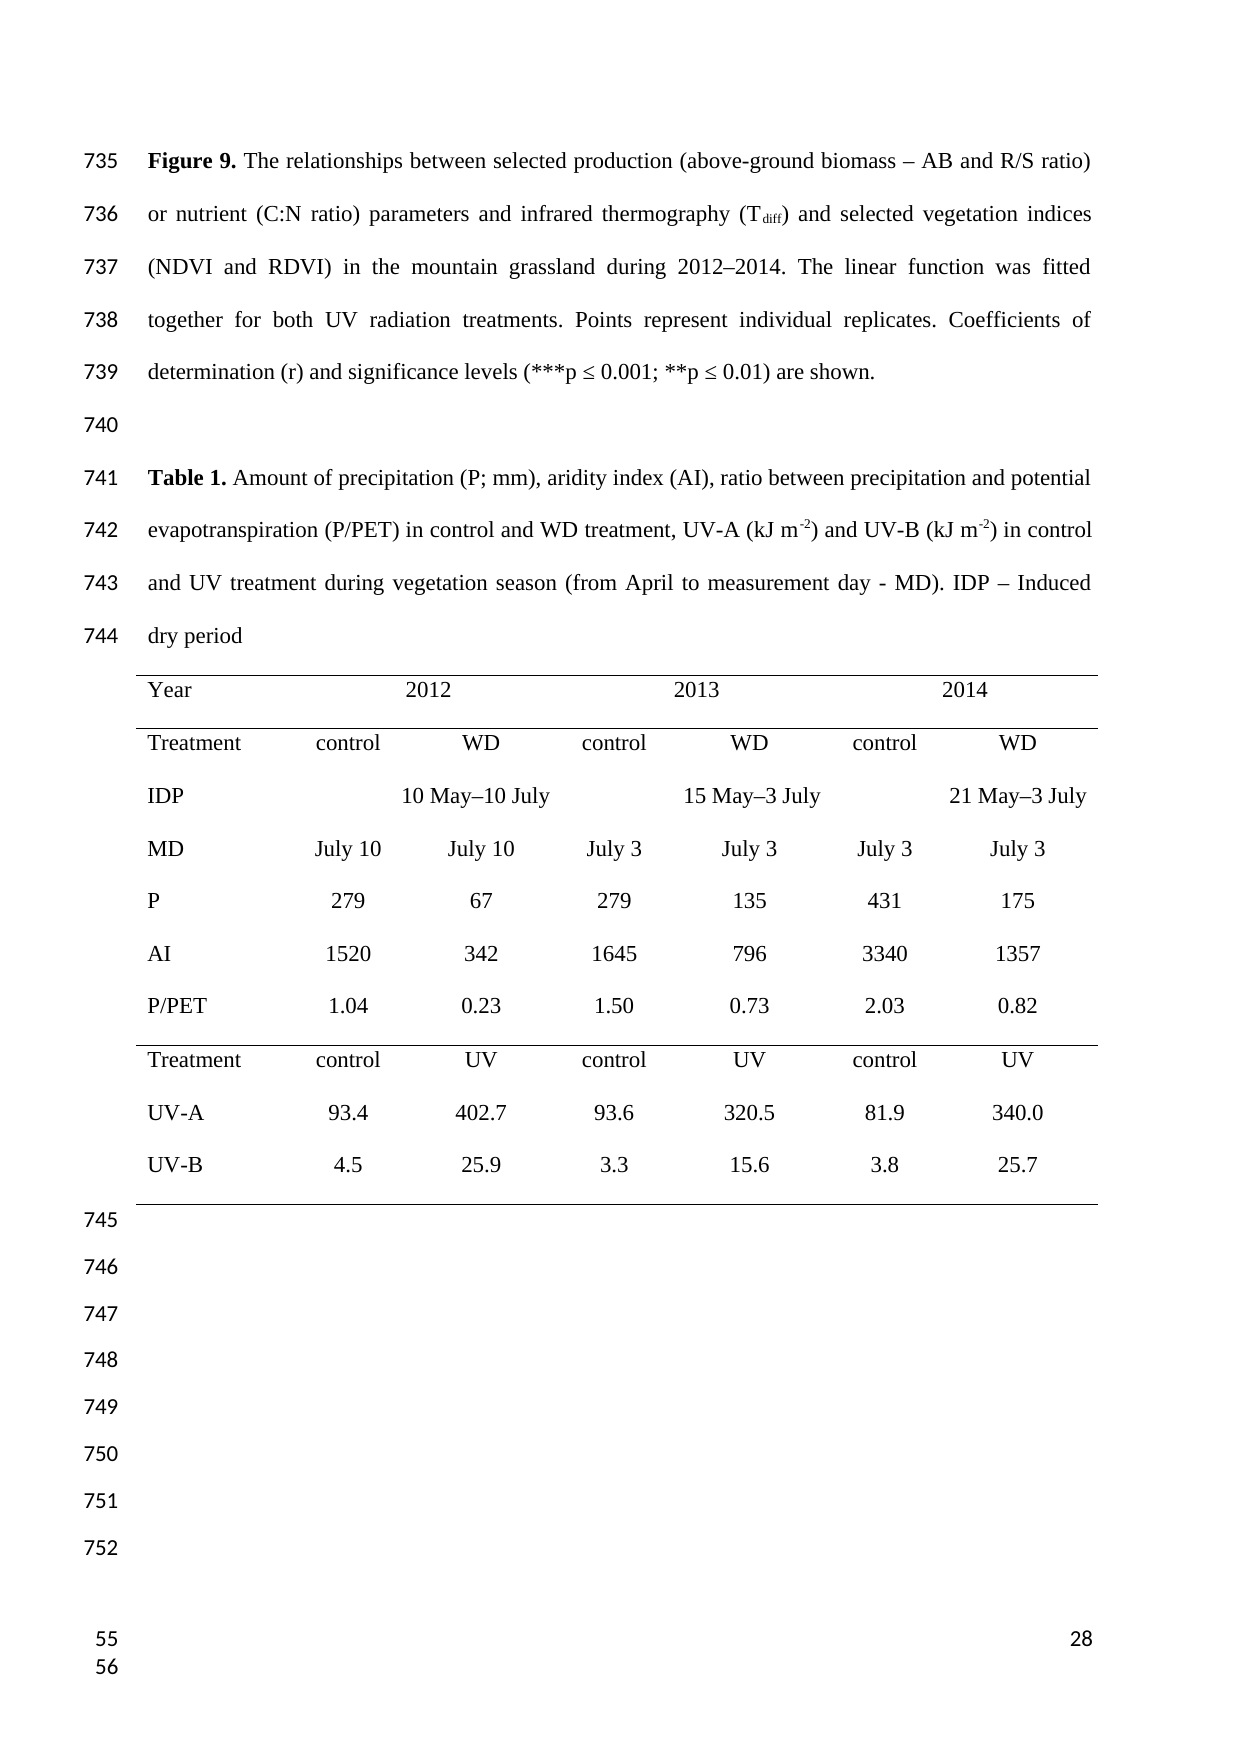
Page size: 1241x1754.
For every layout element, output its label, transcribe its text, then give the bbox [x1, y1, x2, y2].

table_cell 10 May–10 July [295, 782, 561, 834]
table_header Year [136, 676, 295, 728]
table_cell control [832, 1046, 937, 1099]
table_cell 342 [401, 940, 561, 992]
table_cell 796 [667, 940, 832, 992]
table_cell P [136, 887, 295, 940]
table_cell UV-B [136, 1151, 295, 1204]
table_cell UV-A [136, 1099, 295, 1151]
table_cell 25.7 [938, 1151, 1098, 1204]
table_cell MD [136, 835, 295, 887]
table_cell 279 [295, 887, 401, 940]
table_cell AI [136, 940, 295, 992]
table_cell 175 [938, 887, 1098, 940]
table_cell 431 [832, 887, 937, 940]
table_cell 3340 [832, 940, 937, 992]
table_cell 1.04 [295, 993, 401, 1045]
table_cell 1.50 [561, 993, 667, 1045]
table_cell July 10 [401, 835, 561, 887]
table_cell 93.4 [295, 1099, 401, 1151]
table_cell 15 May–3 July [561, 782, 832, 834]
table_cell P/PET [136, 993, 295, 1045]
table_cell July 3 [938, 835, 1098, 887]
table_cell UV [938, 1046, 1098, 1099]
table_cell Treatment [136, 1046, 295, 1099]
table_cell WD [667, 729, 832, 782]
table_cell 25.9 [401, 1151, 561, 1204]
table_cell control [561, 1046, 667, 1099]
table_cell 3.3 [561, 1151, 667, 1204]
table_cell 93.6 [561, 1099, 667, 1151]
table_cell control [832, 729, 937, 782]
table_cell 1645 [561, 940, 667, 992]
table_cell 1357 [938, 940, 1098, 992]
table_cell 0.23 [401, 993, 561, 1045]
table_cell 320.5 [667, 1099, 832, 1151]
table_cell UV [401, 1046, 561, 1099]
table_header 2014 [832, 676, 1098, 728]
table_cell Treatment [136, 729, 295, 782]
table_header 2013 [561, 676, 832, 728]
table_cell 21 May–3 July [832, 782, 1098, 834]
table_cell IDP [136, 782, 295, 834]
table_cell control [295, 1046, 401, 1099]
table_cell July 3 [561, 835, 667, 887]
table_header 2012 [295, 676, 561, 728]
table_cell WD [401, 729, 561, 782]
table_cell 67 [401, 887, 561, 940]
table_cell 81.9 [832, 1099, 937, 1151]
table_cell 279 [561, 887, 667, 940]
table_cell 2.03 [832, 993, 937, 1045]
text Figure 9. The relationships between selected production (above-ground biomass – AB and R/S ratio) or nutrient (C:N ratio) parameters and infrared thermography (Tdiff) and selected vegetation indices (NDVI and RDVI) in the mountain grassland during 2012–2014. The linear function was fitted together for both UV radiation treatments. Points represent individual replicates. Coefficients of determination (r) and significance levels (***p ≤ 0.001; **p ≤ 0.01) are shown. [148, 148, 1093, 385]
table_cell July 3 [667, 835, 832, 887]
table_cell 135 [667, 887, 832, 940]
table_cell 340.0 [938, 1099, 1098, 1151]
table_cell 3.8 [832, 1151, 937, 1204]
table_cell 0.73 [667, 993, 832, 1045]
table_cell 4.5 [295, 1151, 401, 1204]
table_cell July 10 [295, 835, 401, 887]
table_cell 402.7 [401, 1099, 561, 1151]
table_cell 1520 [295, 940, 401, 992]
table_cell control [561, 729, 667, 782]
table_cell control [295, 729, 401, 782]
table_cell UV [667, 1046, 832, 1099]
table_cell WD [938, 729, 1098, 782]
table_cell 0.82 [938, 993, 1098, 1045]
text Table 1. Amount of precipitation (P; mm), aridity index (AI), ratio between precipitation and potential evapotranspiration (P/PET) in control and WD treatment, UV-A (kJ m-2) and UV-B (kJ m-2) in control and UV treatment during vegetation season (from April to measurement day - MD). IDP – Induced dry period [148, 464, 1093, 648]
table_cell July 3 [832, 835, 937, 887]
table_cell 15.6 [667, 1151, 832, 1204]
